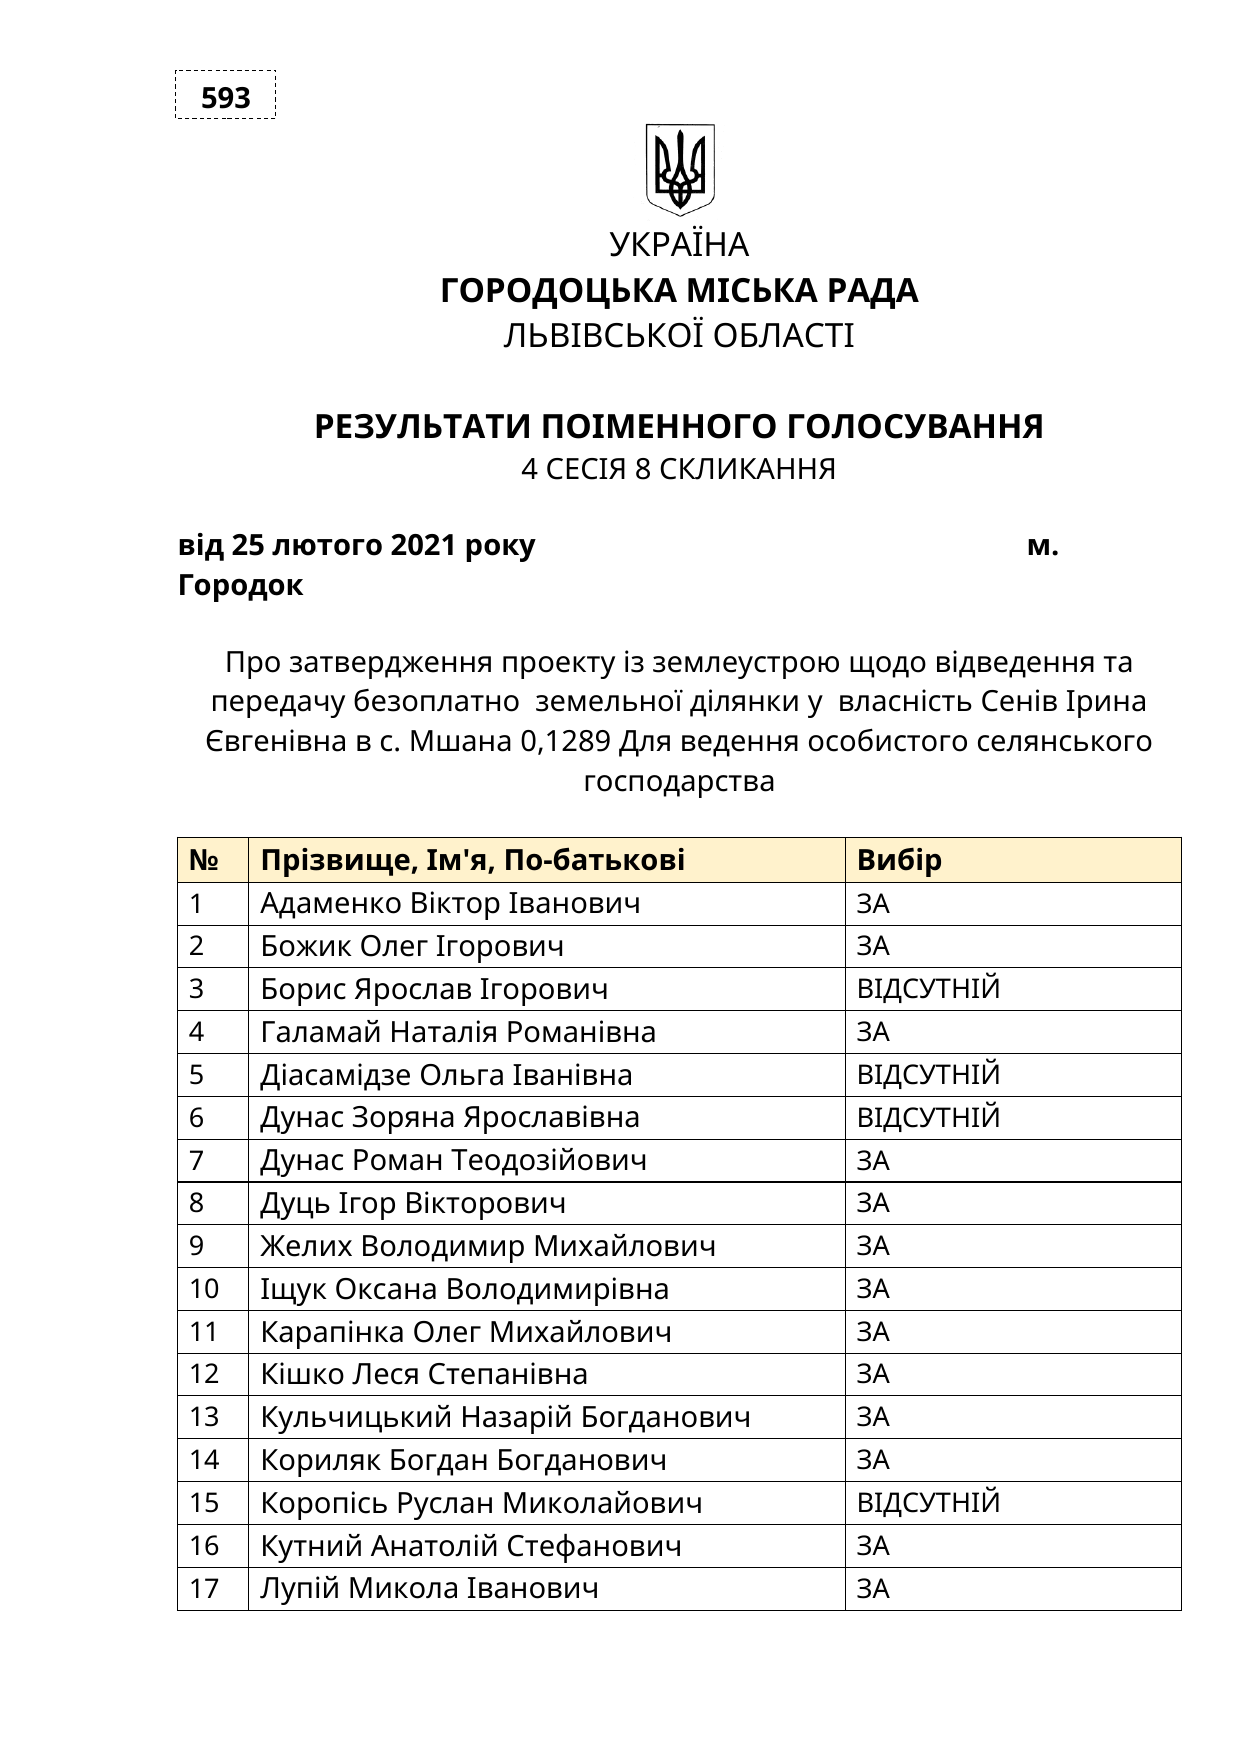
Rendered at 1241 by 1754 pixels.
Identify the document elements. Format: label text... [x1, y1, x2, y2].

table_cell 6 [178, 1097, 248, 1138]
table_cell 15 [178, 1482, 248, 1524]
table_cell Божик Олег Ігорович [249, 926, 845, 967]
table_cell Дунас Зоряна Ярославівна [249, 1097, 845, 1138]
table_cell Іщук Оксана Володимирівна [249, 1268, 845, 1310]
table_cell Кориляк Богдан Богданович [249, 1439, 845, 1481]
table_cell 17 [178, 1568, 248, 1609]
table_cell Коропісь Руслан Миколайович [249, 1482, 845, 1524]
table_cell Лупій Микола Іванович [249, 1568, 845, 1609]
table_cell ЗА [846, 1396, 1181, 1438]
table_cell Дунас Роман Теодозійович [249, 1140, 845, 1181]
table_cell Борис Ярослав Ігорович [249, 968, 845, 1010]
table_header Вибір [846, 838, 1181, 882]
text 4 СЕСІЯ 8 СКЛИКАННЯ [177, 448, 1181, 488]
text УКРАЇНА [177, 221, 1181, 266]
table_cell ВІДСУТНІЙ [846, 1482, 1181, 1524]
table_cell Адаменко Віктор Іванович [249, 883, 845, 924]
table_cell 3 [178, 968, 248, 1010]
table_cell ЗА [846, 1011, 1181, 1053]
table_cell Дуць Ігор Вікторович [249, 1183, 845, 1224]
table_cell 11 [178, 1311, 248, 1353]
table_cell Кутний Анатолій Стефанович [249, 1525, 845, 1567]
text Про затвердження проекту із землеустрою щодо відведення та передачу безоплатно земельної ділянки у власність Сенів Ірина Євгенівна в с. Мшана 0,1289 Для ведення особистого селянського господарства [177, 641, 1181, 800]
table_cell ВІДСУТНІЙ [846, 1097, 1181, 1138]
table_cell 14 [178, 1439, 248, 1481]
table_cell 10 [178, 1268, 248, 1310]
table_cell ЗА [846, 1311, 1181, 1353]
table_cell 4 [178, 1011, 248, 1053]
table_cell Желих Володимир Михайлович [249, 1225, 845, 1267]
picture [633, 118, 726, 221]
table_header № [178, 838, 248, 882]
table_cell Галамай Наталія Романівна [249, 1011, 845, 1053]
text ЛЬВІВСЬКОЇ ОБЛАСТІ [177, 312, 1181, 357]
table_cell ЗА [846, 1525, 1181, 1567]
table_cell ЗА [846, 1439, 1181, 1481]
table_cell 12 [178, 1354, 248, 1395]
table_cell Діасамідзе Ольга Іванівна [249, 1054, 845, 1096]
table_cell ЗА [846, 1140, 1181, 1181]
table_header Прізвище, Ім'я, По-батькові [249, 838, 845, 882]
text від 25 лютого 2021 року м. Городок [177, 525, 1181, 604]
table_cell ЗА [846, 883, 1181, 924]
table_cell ВІДСУТНІЙ [846, 968, 1181, 1010]
table_cell Кульчицький Назарій Богданович [249, 1396, 845, 1438]
table_cell ЗА [846, 926, 1181, 967]
table_cell 1 [178, 883, 248, 924]
table_cell 8 [178, 1183, 248, 1224]
table_cell 5 [178, 1054, 248, 1096]
table_cell ЗА [846, 1183, 1181, 1224]
table_cell 9 [178, 1225, 248, 1267]
text ГОРОДОЦЬКА МІСЬКА РАДА [177, 266, 1181, 312]
text РЕЗУЛЬТАТИ ПОІМЕННОГО ГОЛОСУВАННЯ [177, 403, 1181, 448]
table_cell ВІДСУТНІЙ [846, 1054, 1181, 1096]
table_cell Карапінка Олег Михайлович [249, 1311, 845, 1353]
table_cell 13 [178, 1396, 248, 1438]
table_cell ЗА [846, 1268, 1181, 1310]
table_cell 16 [178, 1525, 248, 1567]
table_cell 7 [178, 1140, 248, 1181]
table_cell ЗА [846, 1568, 1181, 1609]
table_cell 2 [178, 926, 248, 967]
table_cell ЗА [846, 1354, 1181, 1395]
table_cell ЗА [846, 1225, 1181, 1267]
table_cell Кішко Леся Степанівна [249, 1354, 845, 1395]
